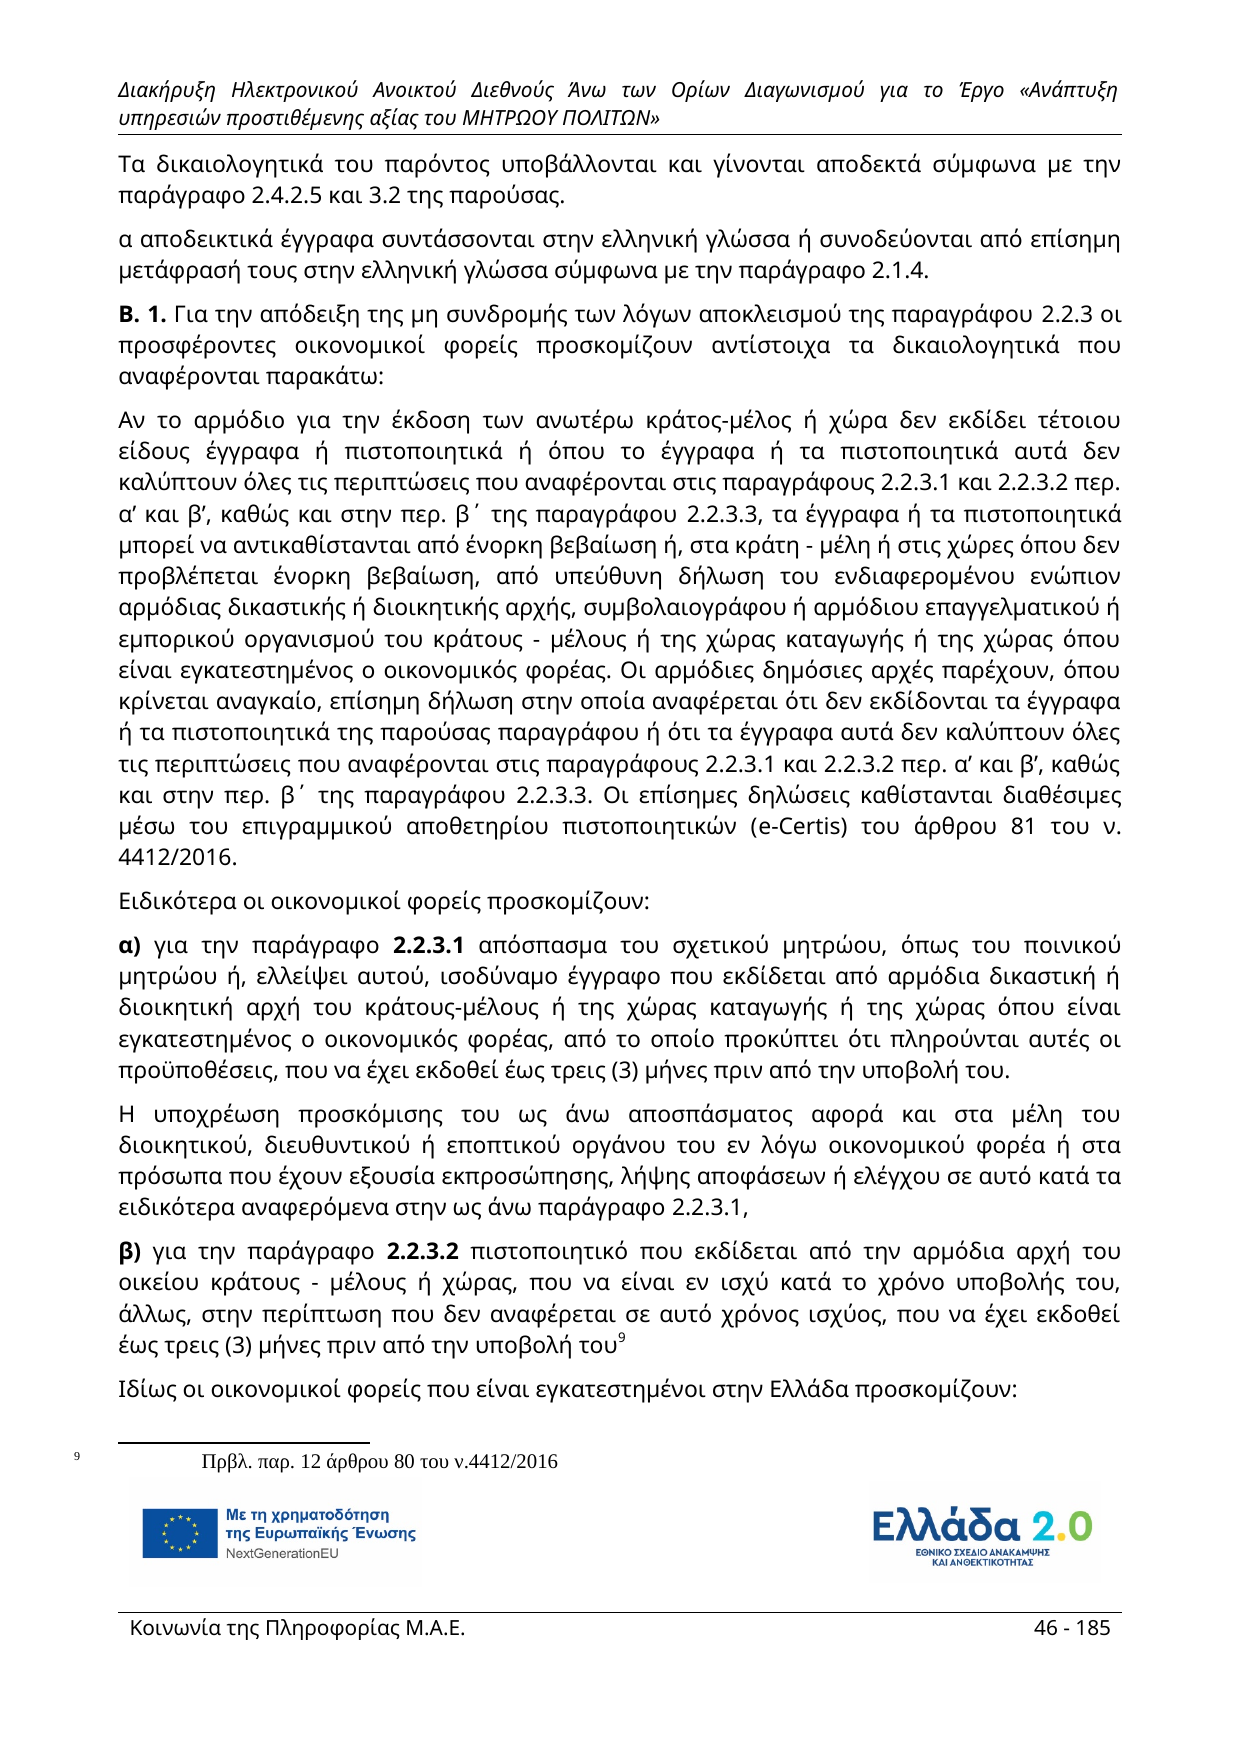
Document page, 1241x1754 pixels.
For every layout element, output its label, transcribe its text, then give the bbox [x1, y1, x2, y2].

text Η υποχρέωση προσκόμισης του ως άνω αποσπάσματος αφορά και στα μέλη του διοικητικού, διευθυντικού ή εποπτικού οργάνου του εν λόγω οικονομικού φορέα ή στα πρόσωπα που έχουν εξουσία εκπροσώπησης, λήψης αποφάσεων ή ελέγχου σε αυτό κατά τα ειδικότερα αναφερόμενα στην ως άνω παράγραφο 2.2.3.1, [118, 1097, 1122, 1222]
picture [129, 1477, 422, 1587]
picture [869, 1481, 1101, 1583]
text β) για την παράγραφο 2.2.3.2 πιστοποιητικό που εκδίδεται από την αρμόδια αρχή του οικείου κράτους - μέλους ή χώρας, που να είναι εν ισχύ κατά το χρόνο υποβολής του, άλλως, στην περίπτωση που δεν αναφέρεται σε αυτό χρόνος ισχύος, που να έχει εκδοθεί έως τρεις (3) μήνες πριν από την υποβολή του [118, 1235, 1122, 1360]
text Β. 1. Για την απόδειξη της μη συνδρομής των λόγων αποκλεισμού της παραγράφου 2.2.3 οι προσφέροντες οικονομικοί φορείς προσκομίζουν αντίστοιχα τα δικαιολογητικά που αναφέρονται παρακάτω: [118, 297, 1122, 391]
text α αποδεικτικά έγγραφα συντάσσονται στην ελληνική γλώσσα ή συνοδεύονται από επίσημη μετάφρασή τους στην ελληνική γλώσσα σύμφωνα με την παράγραφο 2.1.4. [118, 222, 1122, 285]
text α) για την παράγραφο 2.2.3.1 απόσπασμα του σχετικού μητρώου, όπως του ποινικού μητρώου ή, ελλείψει αυτού, ισοδύναμο έγγραφο που εκδίδεται από αρμόδια δικαστική ή διοικητική αρχή του κράτους-μέλους ή της χώρας καταγωγής ή της χώρας όπου είναι εγκατεστημένος ο οικονομικός φορέας, από το οποίο προκύπτει ότι πληρούνται αυτές οι προϋποθέσεις, που να έχει εκδοθεί έως τρεις (3) μήνες πριν από την υποβολή του. [118, 929, 1122, 1085]
text Ειδικότερα οι οικονομικοί φορείς προσκομίζουν: [118, 885, 1122, 916]
text Αν το αρμόδιο για την έκδοση των ανωτέρω κράτος-μέλος ή χώρα δεν εκδίδει τέτοιου είδους έγγραφα ή πιστοποιητικά ή όπου το έγγραφα ή τα πιστοποιητικά αυτά δεν καλύπτουν όλες τις περιπτώσεις που αναφέρονται στις παραγράφους 2.2.3.1 και 2.2.3.2 περ. α’ και β’, καθώς και στην περ. β΄ της παραγράφου 2.2.3.3, τα έγγραφα ή τα πιστοποιητικά μπορεί να αντικαθίστανται από ένορκη βεβαίωση ή, στα κράτη - μέλη ή στις χώρες όπου δεν προβλέπεται ένορκη βεβαίωση, από υπεύθυνη δήλωση του ενδιαφερομένου ενώπιον αρμόδιας δικαστικής ή διοικητικής αρχής, συμβολαιογράφου ή αρμόδιου επαγγελματικού ή εμπορικού οργανισμού του κράτους - μέλους ή της χώρας καταγωγής ή της χώρας όπου είναι εγκατεστημένος ο οικονομικός φορέας. Οι αρμόδιες δημόσιες αρχές παρέχουν, όπου κρίνεται αναγκαίο, επίσημη δήλωση στην οποία αναφέρεται ότι δεν εκδίδονται τα έγγραφα ή τα πιστοποιητικά της παρούσας παραγράφου ή ότι τα έγγραφα αυτά δεν καλύπτουν όλες τις περιπτώσεις που αναφέρονται στις παραγράφους 2.2.3.1 και 2.2.3.2 περ. α’ και β’, καθώς και στην περ. β΄ της παραγράφου 2.2.3.3. Οι επίσημες δηλώσεις καθίστανται διαθέσιμες μέσω του επιγραμμικού αποθετηρίου πιστοποιητικών (e-Certis) του άρθρου 81 του ν. 4412/2016. [118, 404, 1122, 872]
text Ιδίως οι οικονομικοί φορείς που είναι εγκατεστημένοι στην Ελλάδα προσκομίζουν: [118, 1372, 1122, 1404]
text Τα δικαιολογητικά του παρόντος υποβάλλονται και γίνονται αποδεκτά σύμφωνα με την παράγραφο 2.4.2.5 και 3.2 της παρούσας. [118, 147, 1122, 210]
